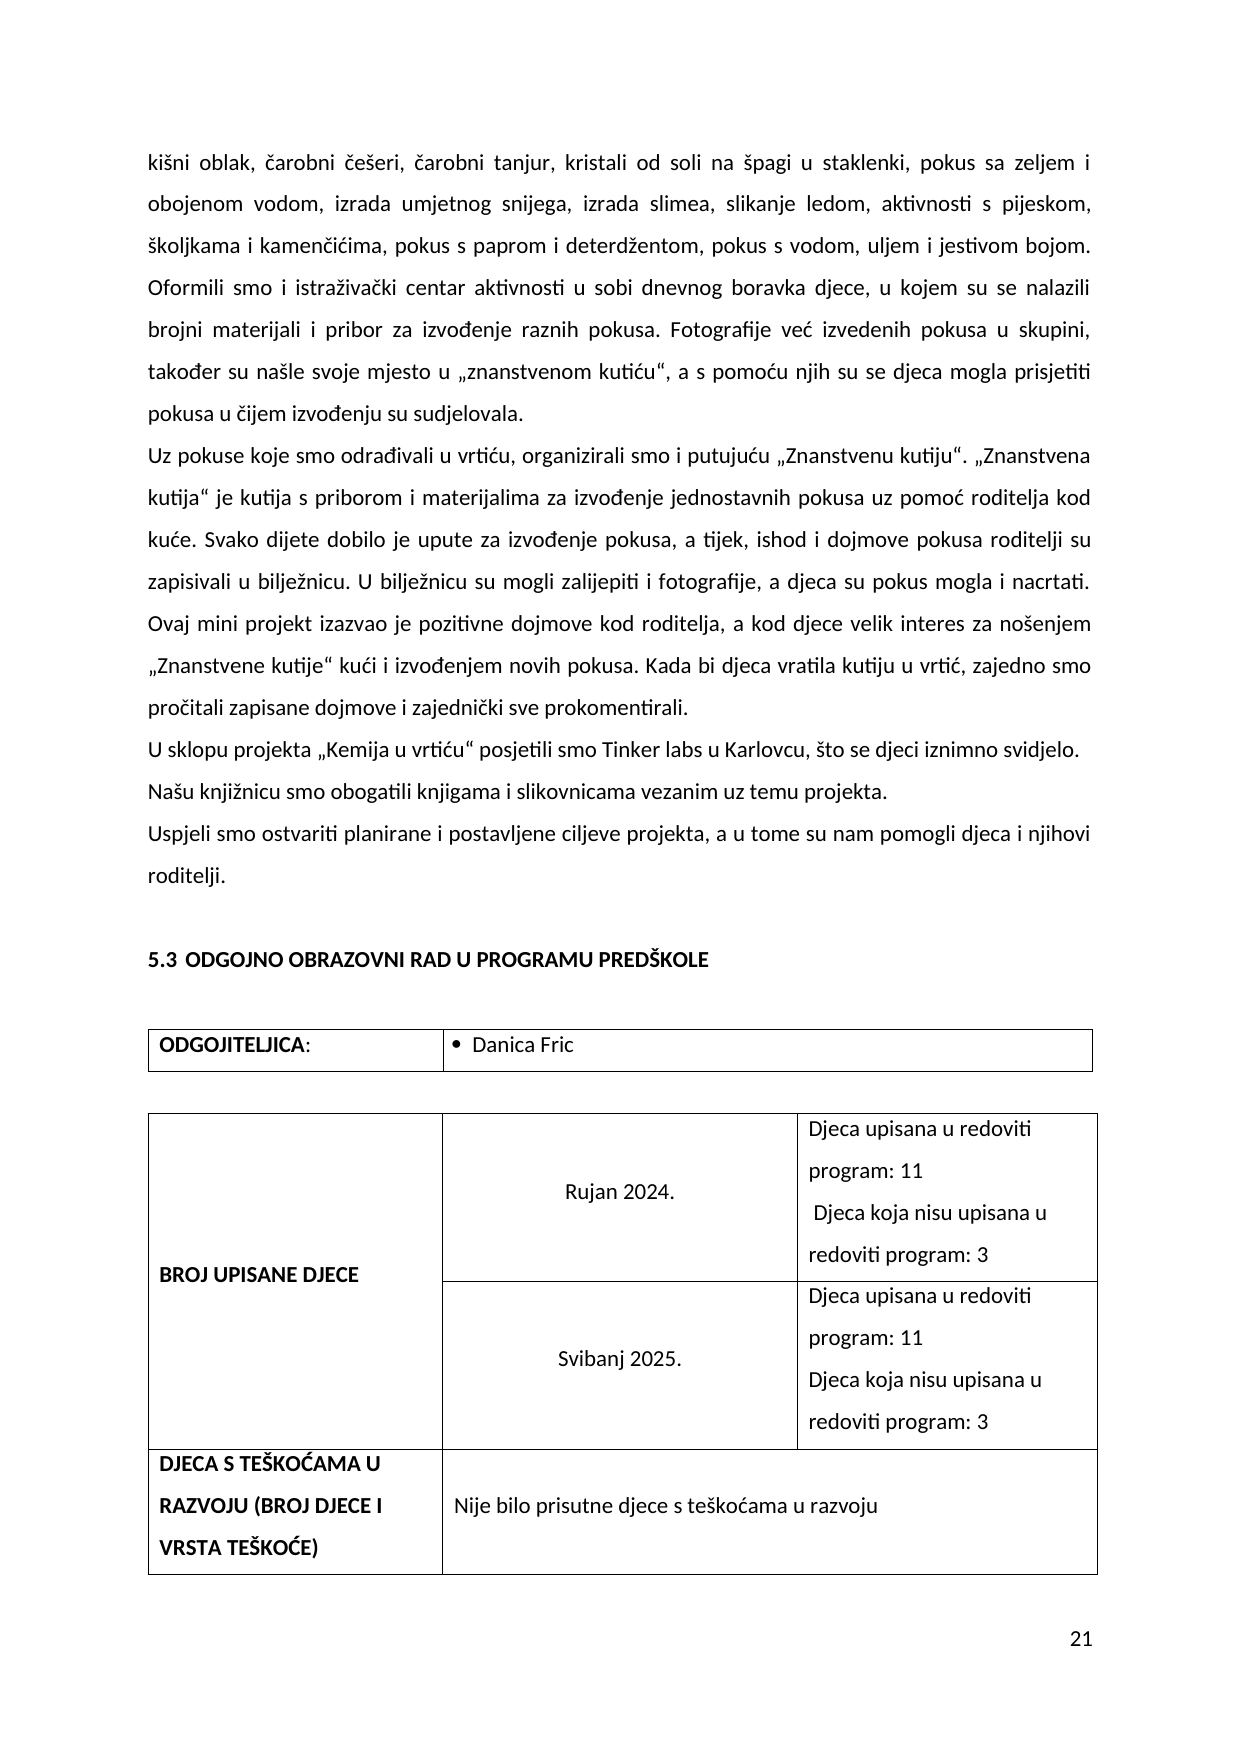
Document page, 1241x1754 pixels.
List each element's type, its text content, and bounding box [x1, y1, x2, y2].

table_header Rujan 2024. [443, 1114, 797, 1281]
text Našu knjižnicu smo obogatili knjigama i slikovnicama vezanim uz temu projekta. [148, 777, 1093, 805]
table_cell DJECA S TEŠKOĆAMA U RAZVOJU (BROJ DJECE I VRSTA TEŠKOĆE) [149, 1450, 442, 1574]
table_header BROJ UPISANE DJECE [149, 1114, 442, 1448]
table_cell Svibanj 2025. [443, 1282, 797, 1448]
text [148, 148, 1093, 427]
text Uz pokuse koje smo odrađivali u vrtiću, organizirali smo i putujuću „Znanstvenu kutiju“. „Znanstvena kutija“ je kutija s priborom i materijalima za izvođenje jednostavnih pokusa uz pomoć roditelja kod kuće. Svako dijete dobilo je upute za izvođenje pokusa, a tijek, ishod i dojmove pokusa roditelji su zapisivali u bilježnicu. U bilježnicu su mogli zalijepiti i fotografije, a djeca su pokus mogla i nacrtati. Ovaj mini projekt izazvao je pozitivne dojmove kod roditelja, a kod djece velik interes za nošenjem „Znanstvene kutije“ kući i izvođenjem novih pokusa. Kada bi djeca vratila kutiju u vrtić, zajedno smo pročitali zapisane dojmove i zajednički sve prokomentirali. [148, 441, 1093, 721]
table_cell Nije bilo prisutne djece s teškoćama u razvoju [443, 1450, 1097, 1574]
subtitle ODGOJNO OBRAZOVNI RAD U PROGRAMU PREDŠKOLE [148, 945, 1093, 973]
text Uspjeli smo ostvariti planirane i postavljene ciljeve projekta, a u tome su nam pomogli djeca i njihovi roditelji. [148, 819, 1093, 889]
text U sklopu projekta „Kemija u vrtiću“ posjetili smo Tinker labs u Karlovcu, što se djeci iznimno svidjelo. [148, 735, 1093, 763]
table_cell Djeca upisana u redoviti program: 11 Djeca koja nisu upisana u redoviti program: 3 [798, 1282, 1097, 1448]
table_header Djeca upisana u redoviti program: 11 Djeca koja nisu upisana u redoviti program: 3 [798, 1114, 1097, 1281]
table_header Danica Fric [444, 1030, 1092, 1071]
table_header ODGOJITELJICA: [149, 1030, 443, 1071]
